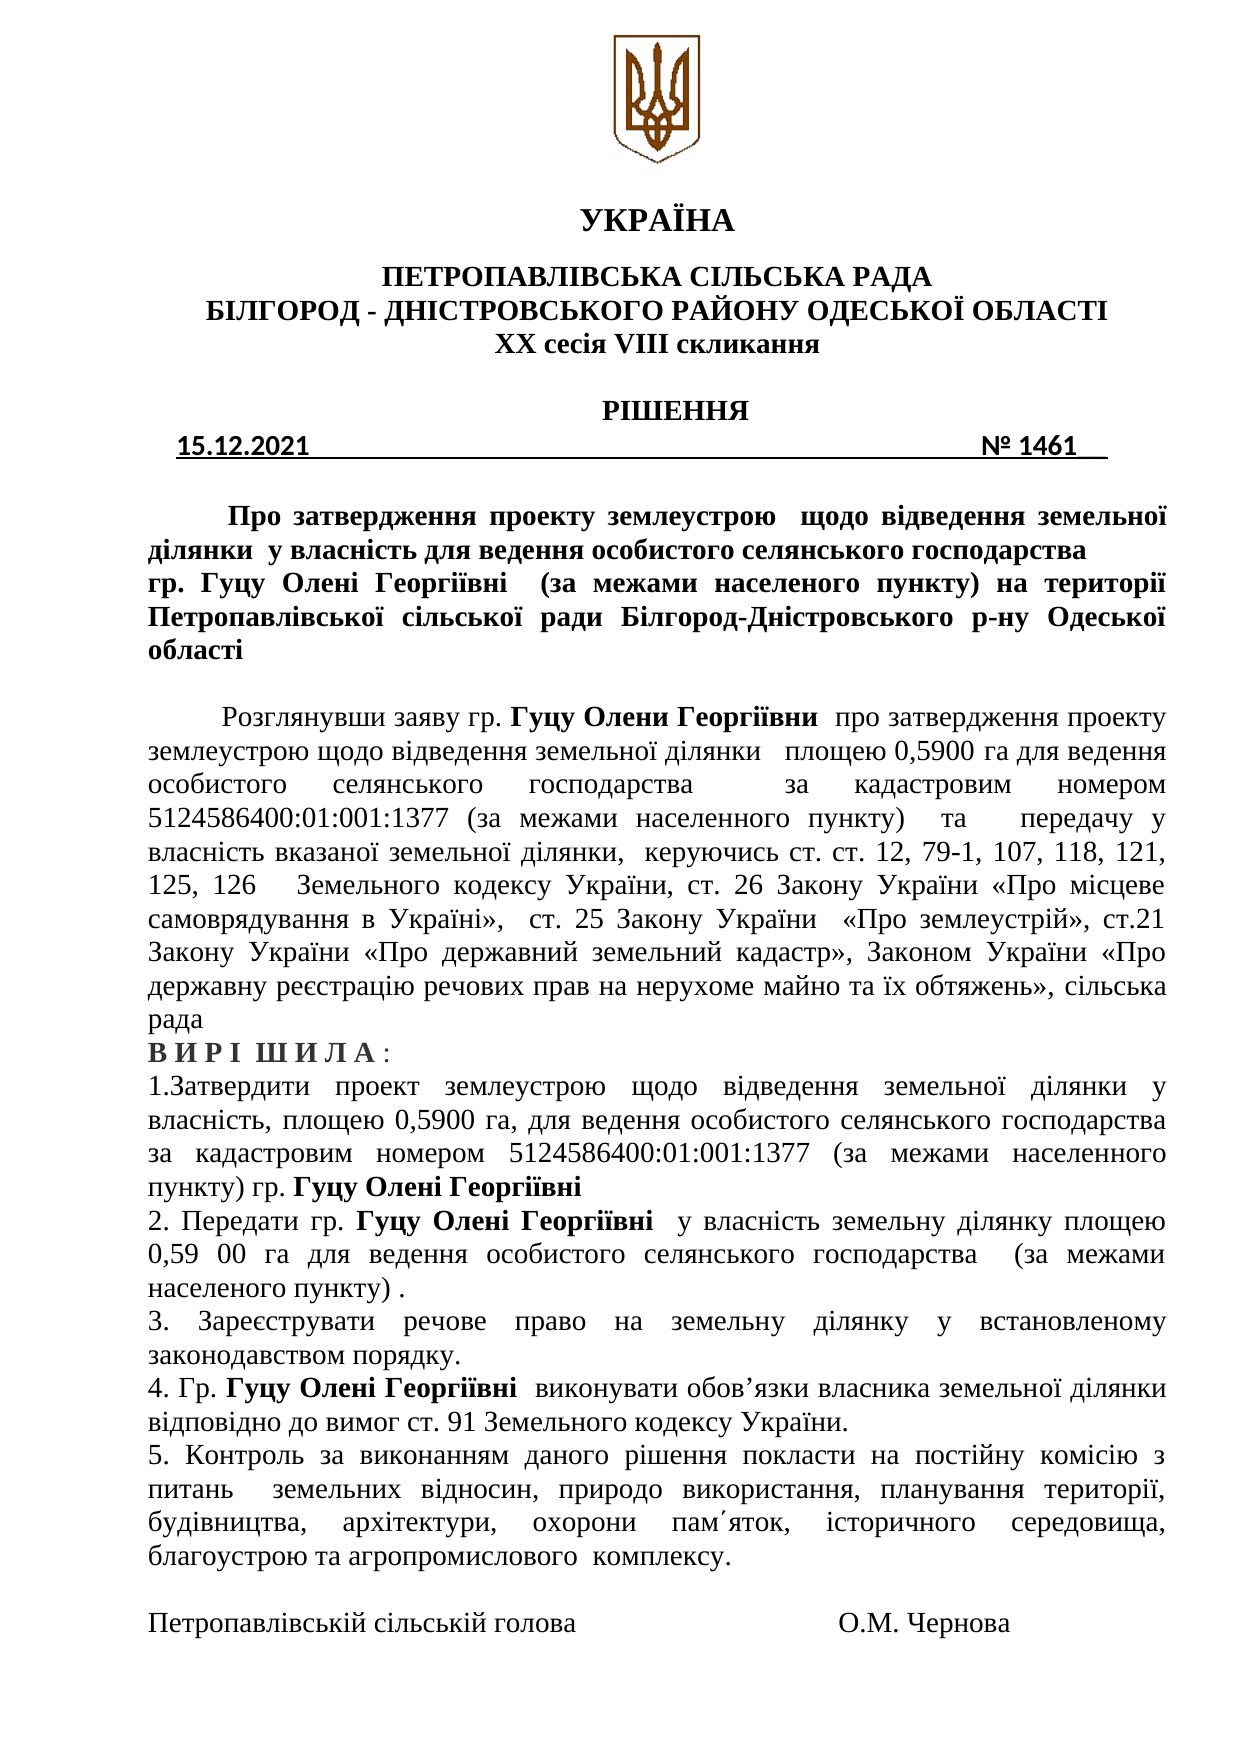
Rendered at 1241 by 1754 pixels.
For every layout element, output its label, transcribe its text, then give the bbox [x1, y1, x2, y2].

text Розглянувши заяву гр. Гуцу Олени Георгіївни про затвердження проекту землеустрою щодо відведення земельної ділянки площею 0,5900 га для ведення особистого селянського господарства за кадастровим номером 5124586400:01:001:1377 (за межами населенного пункту) та передачу у власність вказаної земельної ділянки, керуючись ст. ст. 12, 79-1, 107, 118, 121, 125, 126 Земельного кодексу України, ст. 26 Закону України «Про місцеве самоврядування в Україні», ст. 25 Закону України «Про землеустрій», ст.21 Закону України «Про державний земельний кадастр», Законом України «Про державну реєстрацію речових прав на нерухоме майно та їх обтяжень», сільська рада [148, 699, 1167, 1035]
text Про затвердження проекту землеустрою щодо відведення земельної ділянки у власність для ведення особистого селянського господарства [148, 498, 1167, 565]
text 15.12.2021 № 1461__ [103, 427, 1167, 463]
text УКРАЇНА [148, 200, 1167, 238]
text ХХ сесія VІІІ скликання [148, 326, 1167, 360]
text В И Р І Ш И Л А : [148, 1035, 1167, 1068]
text 3. Зареєструвати речове право на земельну ділянку у встановленому законодавством порядку. [148, 1303, 1167, 1370]
text 5. Контроль за виконанням даного рішення покласти на постійну комісію з питань земельних відносин, природо використання, планування території, будівництва, архітектури, охорони пам´яток, історичного середовища, благоустрою та агропромислового комплексу. [148, 1437, 1167, 1572]
text ПЕТРОПАВЛІВСЬКА СІЛЬСЬКА РАДА [148, 259, 1167, 293]
text гр. Гуцу Олені Георгіївні (за межами населеного пункту) на території Петропавлівської сільської ради Білгород-Дністровського р-ну Одеської області [148, 565, 1167, 666]
text 1.Затвердити проект землеустрою щодо відведення земельної ділянки у власність, площею 0,5900 га, для ведення особистого селянського господарства за кадастровим номером 5124586400:01:001:1377 (за межами населенного пункту) гр. Гуцу Олені Георгіївні [148, 1068, 1167, 1203]
text РІШЕННЯ [148, 393, 1167, 427]
text 4. Гр. Гуцу Олені Георгіївні виконувати обов’язки власника земельної ділянки відповідно до вимог ст. 91 Земельного кодексу України. [148, 1370, 1167, 1437]
text Петропавлівській сільській голова О.М. Чернова [148, 1605, 1167, 1639]
text 2. Передати гр. Гуцу Олені Георгіївні у власність земельну ділянку площею 0,59 00 га для ведення особистого селянського господарства (за межами населеного пункту) . [148, 1203, 1167, 1303]
picture [605, 27, 709, 171]
text БІЛГОРОД - ДНІСТРОВСЬКОГО РАЙОНУ ОДЕСЬКОЇ ОБЛАСТІ [148, 293, 1167, 326]
